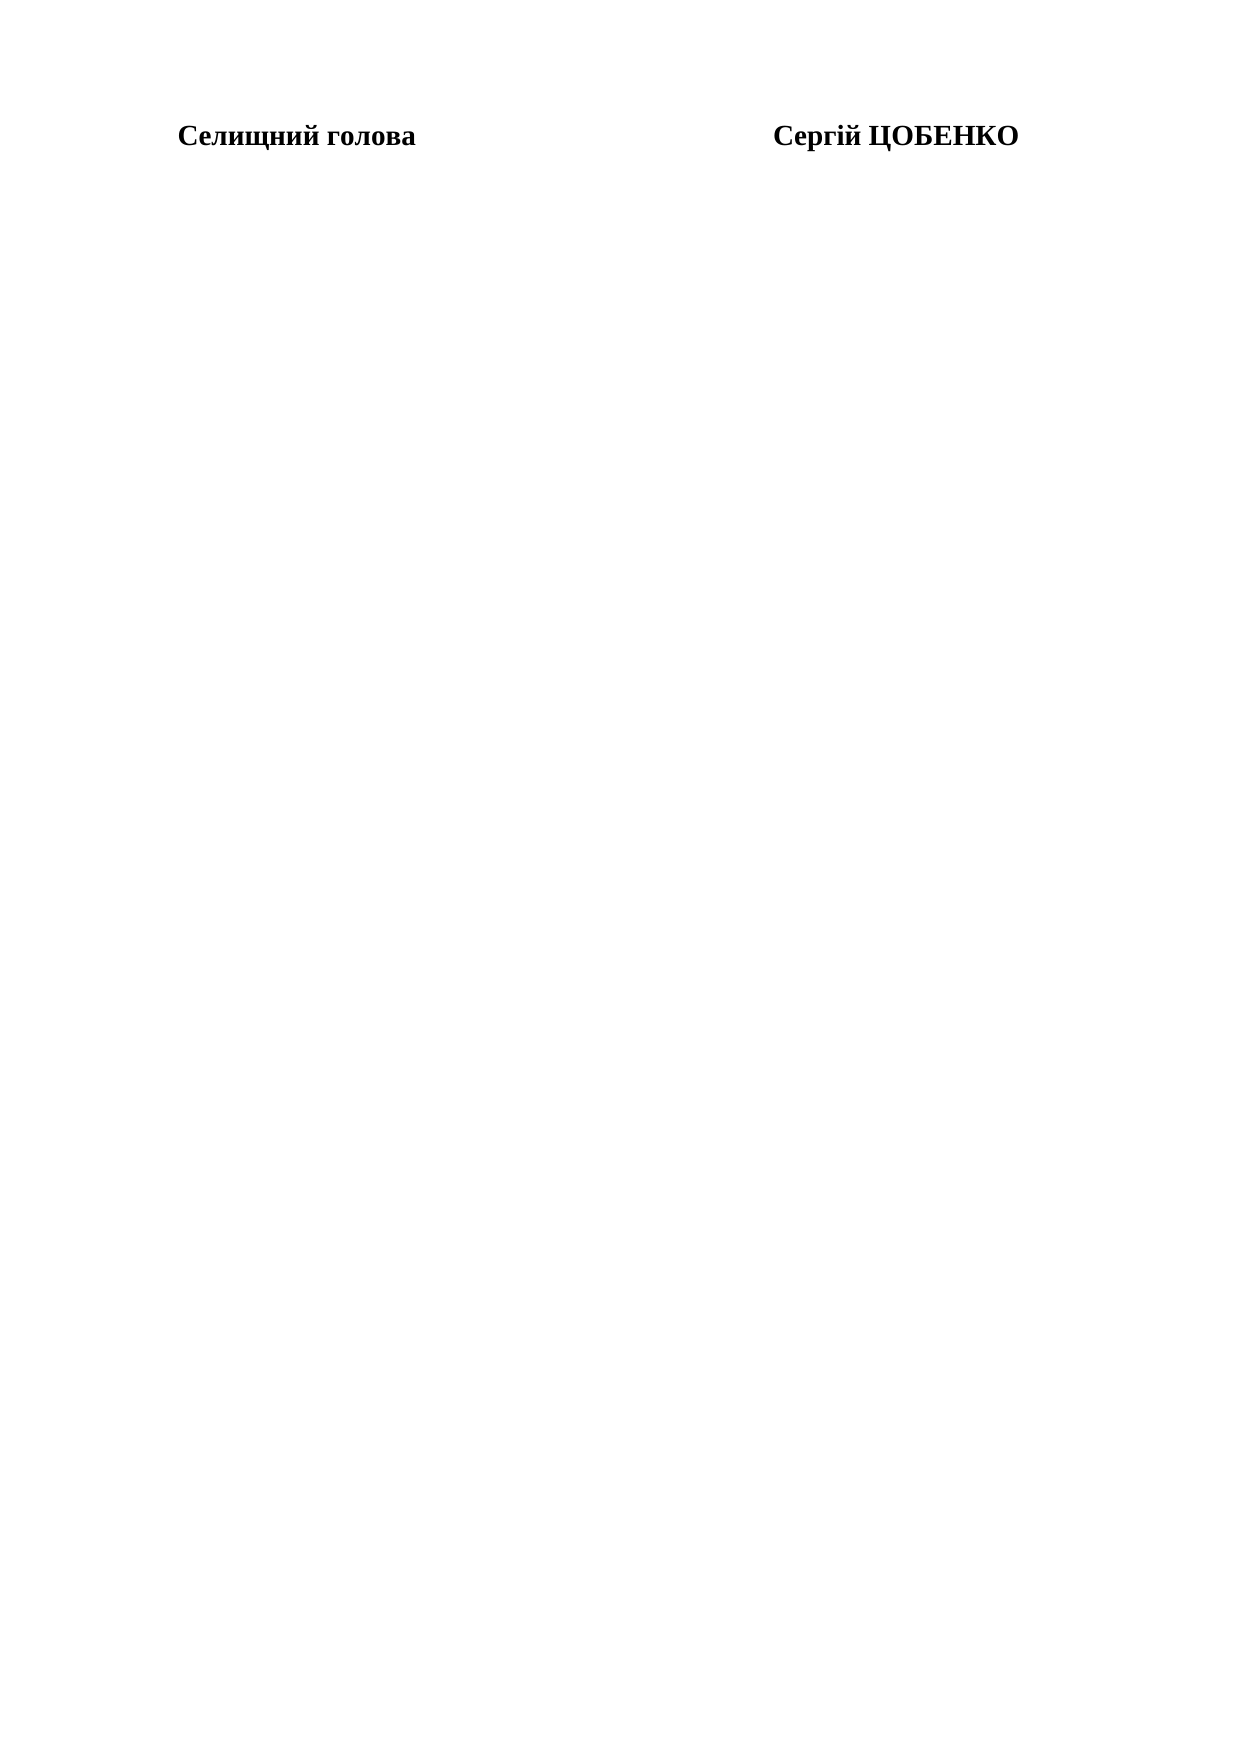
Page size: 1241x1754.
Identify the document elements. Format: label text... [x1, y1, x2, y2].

text Селищний голова Сергій ЦОБЕНКО [177, 118, 1152, 152]
